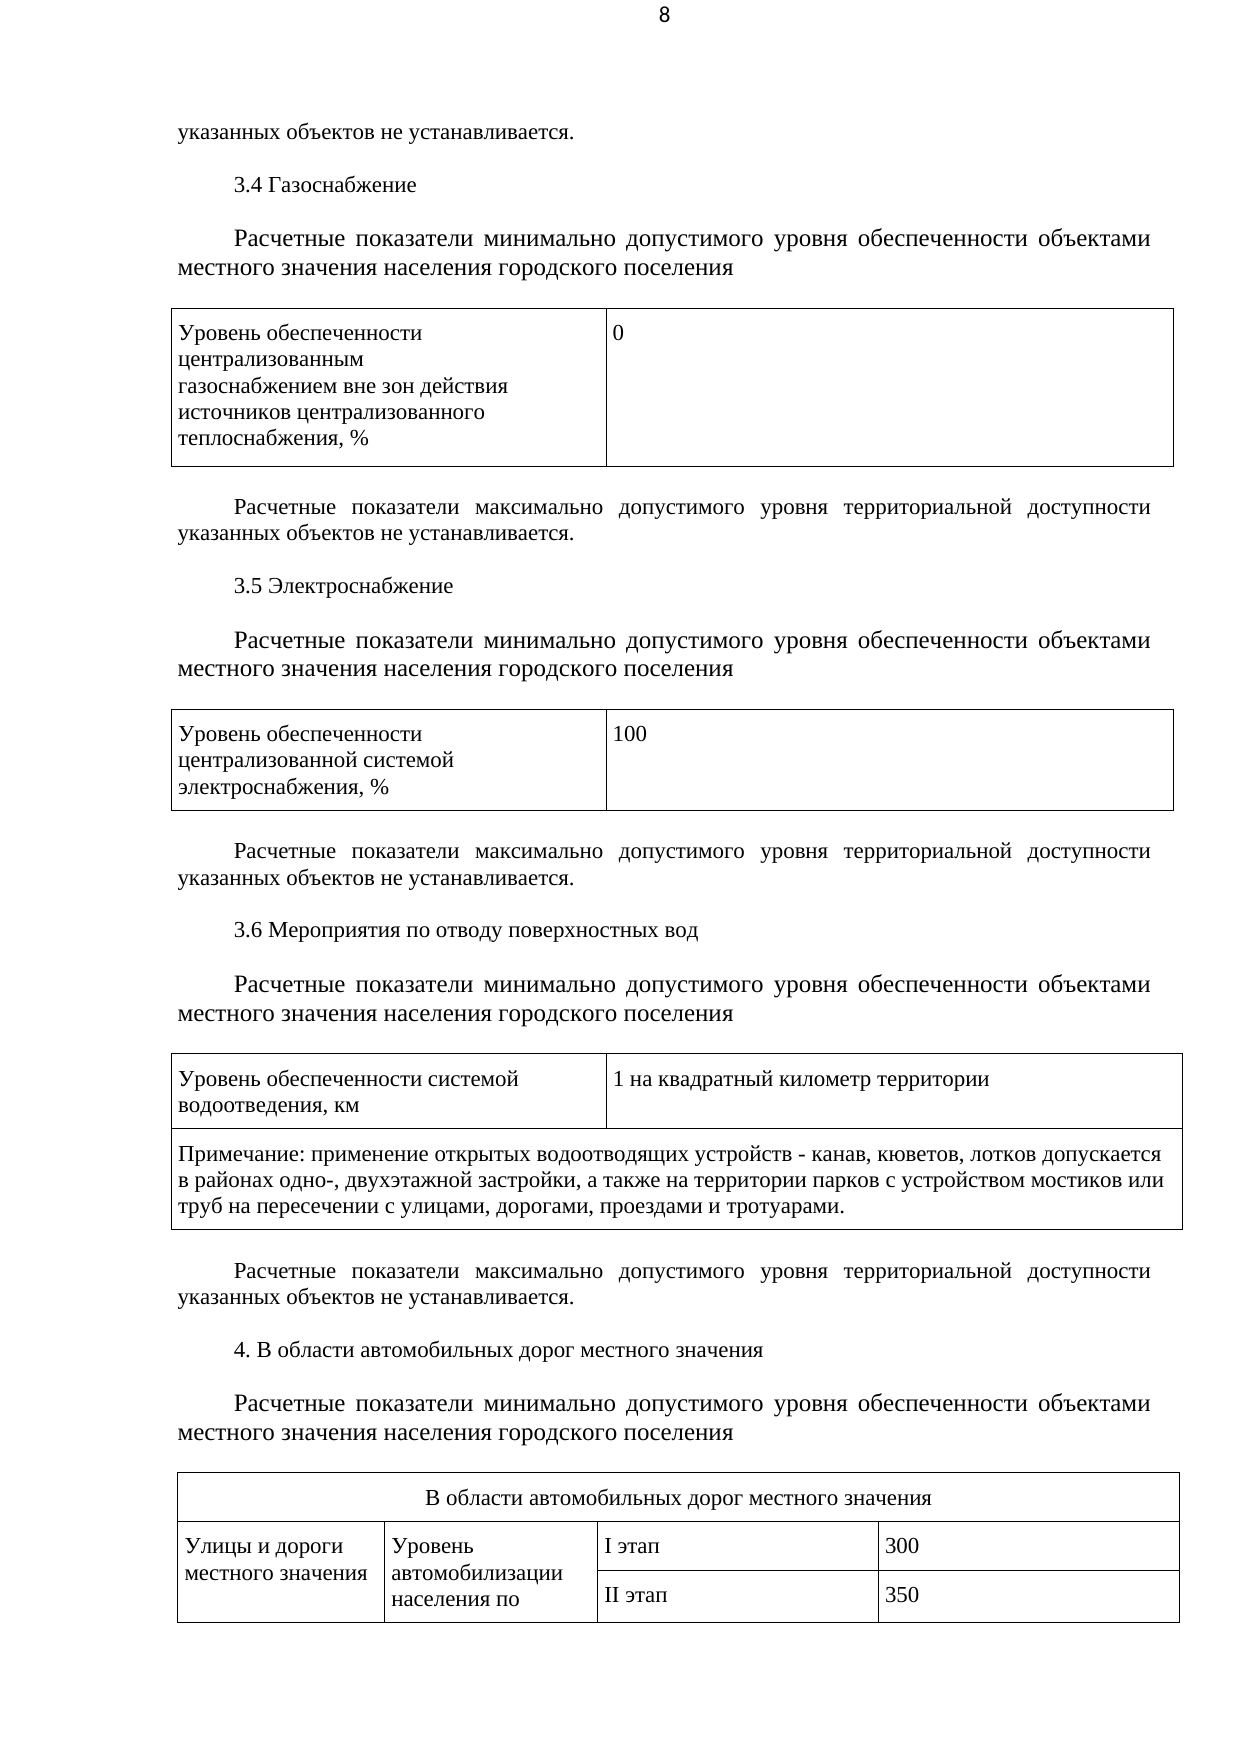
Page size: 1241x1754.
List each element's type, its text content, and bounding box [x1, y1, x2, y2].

table_header Уровень обеспеченности централизованной системой электроснабжения, % [172, 710, 606, 810]
table_cell I этап [598, 1522, 878, 1569]
text Расчетные показатели минимально допустимого уровня обеспеченности объектами местного значения населения городского поселения [177, 223, 1152, 281]
text 3.4 Газоснабжение [177, 171, 1152, 197]
table_cell 300 [879, 1522, 1179, 1569]
table_cell Уровень автомобилизации населения по этапам [385, 1522, 597, 1622]
text Расчетные показатели минимально допустимого уровня обеспеченности объектами местного значения населения городского поселения [177, 625, 1152, 682]
text Расчетные показатели максимально допустимого уровня территориальной доступности указанных объектов не устанавливается. [177, 837, 1152, 890]
table_header Уровень обеспеченности централизованным газоснабжением вне зон действия источников централизованного теплоснабжения, % [172, 309, 606, 466]
table_cell II этап [598, 1571, 878, 1622]
text 3.6 Мероприятия по отводу поверхностных вод [177, 916, 1152, 943]
text Расчетные показатели минимально допустимого уровня обеспеченности объектами местного значения населения городского поселения [177, 1388, 1152, 1446]
text Расчетные показатели минимально допустимого уровня обеспеченности объектами местного значения населения городского поселения [177, 969, 1152, 1027]
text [177, 118, 1152, 144]
text Расчетные показатели максимально допустимого уровня территориальной доступности указанных объектов не устанавливается. [177, 1257, 1152, 1309]
text 3.5 Электроснабжение [177, 572, 1152, 598]
text 4. В области автомобильных дорог местного значения [177, 1336, 1152, 1362]
text Расчетные показатели максимально допустимого уровня территориальной доступности указанных объектов не устанавливается. [177, 493, 1152, 546]
table_cell 350 [879, 1571, 1179, 1622]
table_header 1 на квадратный километр территории [607, 1054, 1182, 1128]
table_cell Примечание: применение открытых водоотводящих устройств - канав, кюветов, лотков допускается в районах одно-, двухэтажной застройки, а также на территории парков с устройством мостиков или труб на пересечении с улицами, дорогами, проездами и тротуарами. [172, 1129, 1182, 1229]
table_cell Улицы и дороги местного значения [178, 1522, 384, 1622]
table_header Уровень обеспеченности системой водоотведения, км [172, 1054, 606, 1128]
table_header 100 [607, 710, 1173, 810]
table_header В области автомобильных дорог местного значения [178, 1473, 1179, 1521]
table_header 0 [607, 309, 1173, 466]
